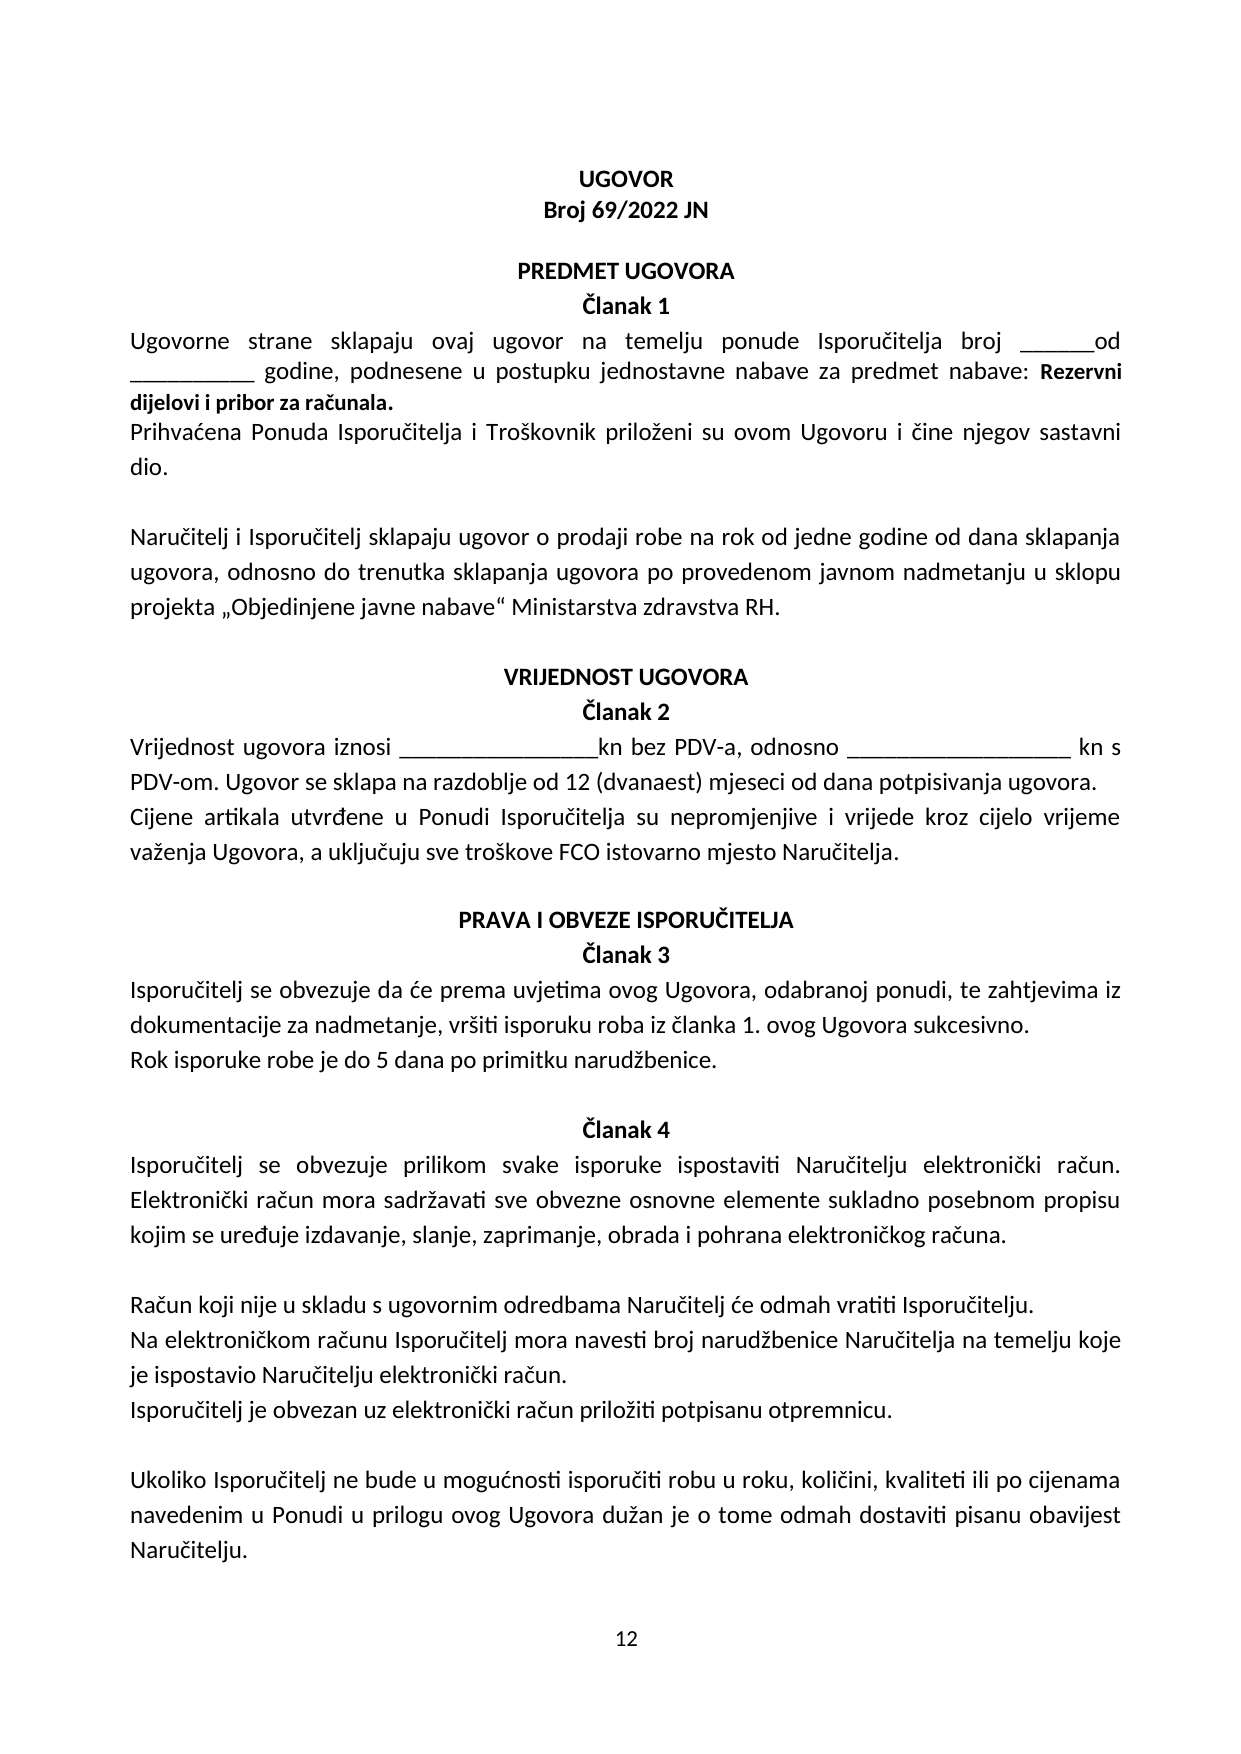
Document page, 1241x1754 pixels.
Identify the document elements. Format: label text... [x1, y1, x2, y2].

text PREDMET UGOVORA [130, 255, 1122, 286]
text Članak 2 [130, 697, 1122, 727]
text Cijene artikala utvrđene u Ponudi Isporučitelja su nepromjenjive i vrijede kroz cijelo vrijeme važenja Ugovora, a uključuju sve troškove FCO istovarno mjesto Naručitelja. [130, 802, 1122, 867]
text Isporučitelj se obvezuje prilikom svake isporuke ispostaviti Naručitelju elektronički račun. Elektronički račun mora sadržavati sve obvezne osnovne elemente sukladno posebnom propisu kojim se uređuje izdavanje, slanje, zaprimanje, obrada i pohrana elektroničkog računa. [130, 1149, 1122, 1249]
text Članak 1 [130, 290, 1122, 321]
text Broj 69/2022 JN [130, 194, 1122, 224]
text Naručitelj i Isporučitelj sklapaju ugovor o prodaji robe na rok od jedne godine od dana sklapanja ugovora, odnosno do trenutka sklapanja ugovora po provedenom javnom nadmetanju u sklopu projekta „Objedinjene javne nabave“ Ministarstva zdravstva RH. [130, 522, 1122, 622]
text UGOVOR [130, 163, 1122, 194]
text PRAVA I OBVEZE ISPORUČITELJA [130, 904, 1122, 934]
text Ugovorne strane sklapaju ovaj ugovor na temelju ponude Isporučitelja broj ______od __________ godine, podnesene u postupku jednostavne nabave za predmet nabave: Rezervni dijelovi i pribor za računala. [130, 325, 1122, 417]
text Isporučitelj se obvezuje da će prema uvjetima ovog Ugovora, odabranoj ponudi, te zahtjevima iz dokumentacije za nadmetanje, vršiti isporuku roba iz članka 1. ovog Ugovora sukcesivno. [130, 974, 1122, 1039]
text Ukoliko Isporučitelj ne bude u mogućnosti isporučiti robu u roku, količini, kvaliteti ili po cijenama navedenim u Ponudi u prilogu ovog Ugovora dužan je o tome odmah dostaviti pisanu obavijest Naručitelju. [130, 1464, 1122, 1564]
text Prihvaćena Ponuda Isporučitelja i Troškovnik priloženi su ovom Ugovoru i čine njegov sastavni dio. [130, 417, 1122, 482]
text VRIJEDNOST UGOVORA [130, 662, 1122, 692]
text Članak 3 [130, 939, 1122, 969]
text Račun koji nije u skladu s ugovornim odredbama Naručitelj će odmah vratiti Isporučitelju. [130, 1289, 1122, 1319]
text Isporučitelj je obvezan uz elektronički račun priložiti potpisanu otpremnicu. [130, 1394, 1122, 1424]
text Vrijednost ugovora iznosi ________________kn bez PDV-a, odnosno __________________ kn s PDV-om. Ugovor se sklapa na razdoblje od 12 (dvanaest) mjeseci od dana potpisivanja ugovora. [130, 732, 1122, 797]
text Rok isporuke robe je do 5 dana po primitku narudžbenice. [130, 1044, 1122, 1074]
text Članak 4 [130, 1114, 1122, 1144]
text Na elektroničkom računu Isporučitelj mora navesti broj narudžbenice Naručitelja na temelju koje je ispostavio Naručitelju elektronički račun. [130, 1324, 1122, 1389]
